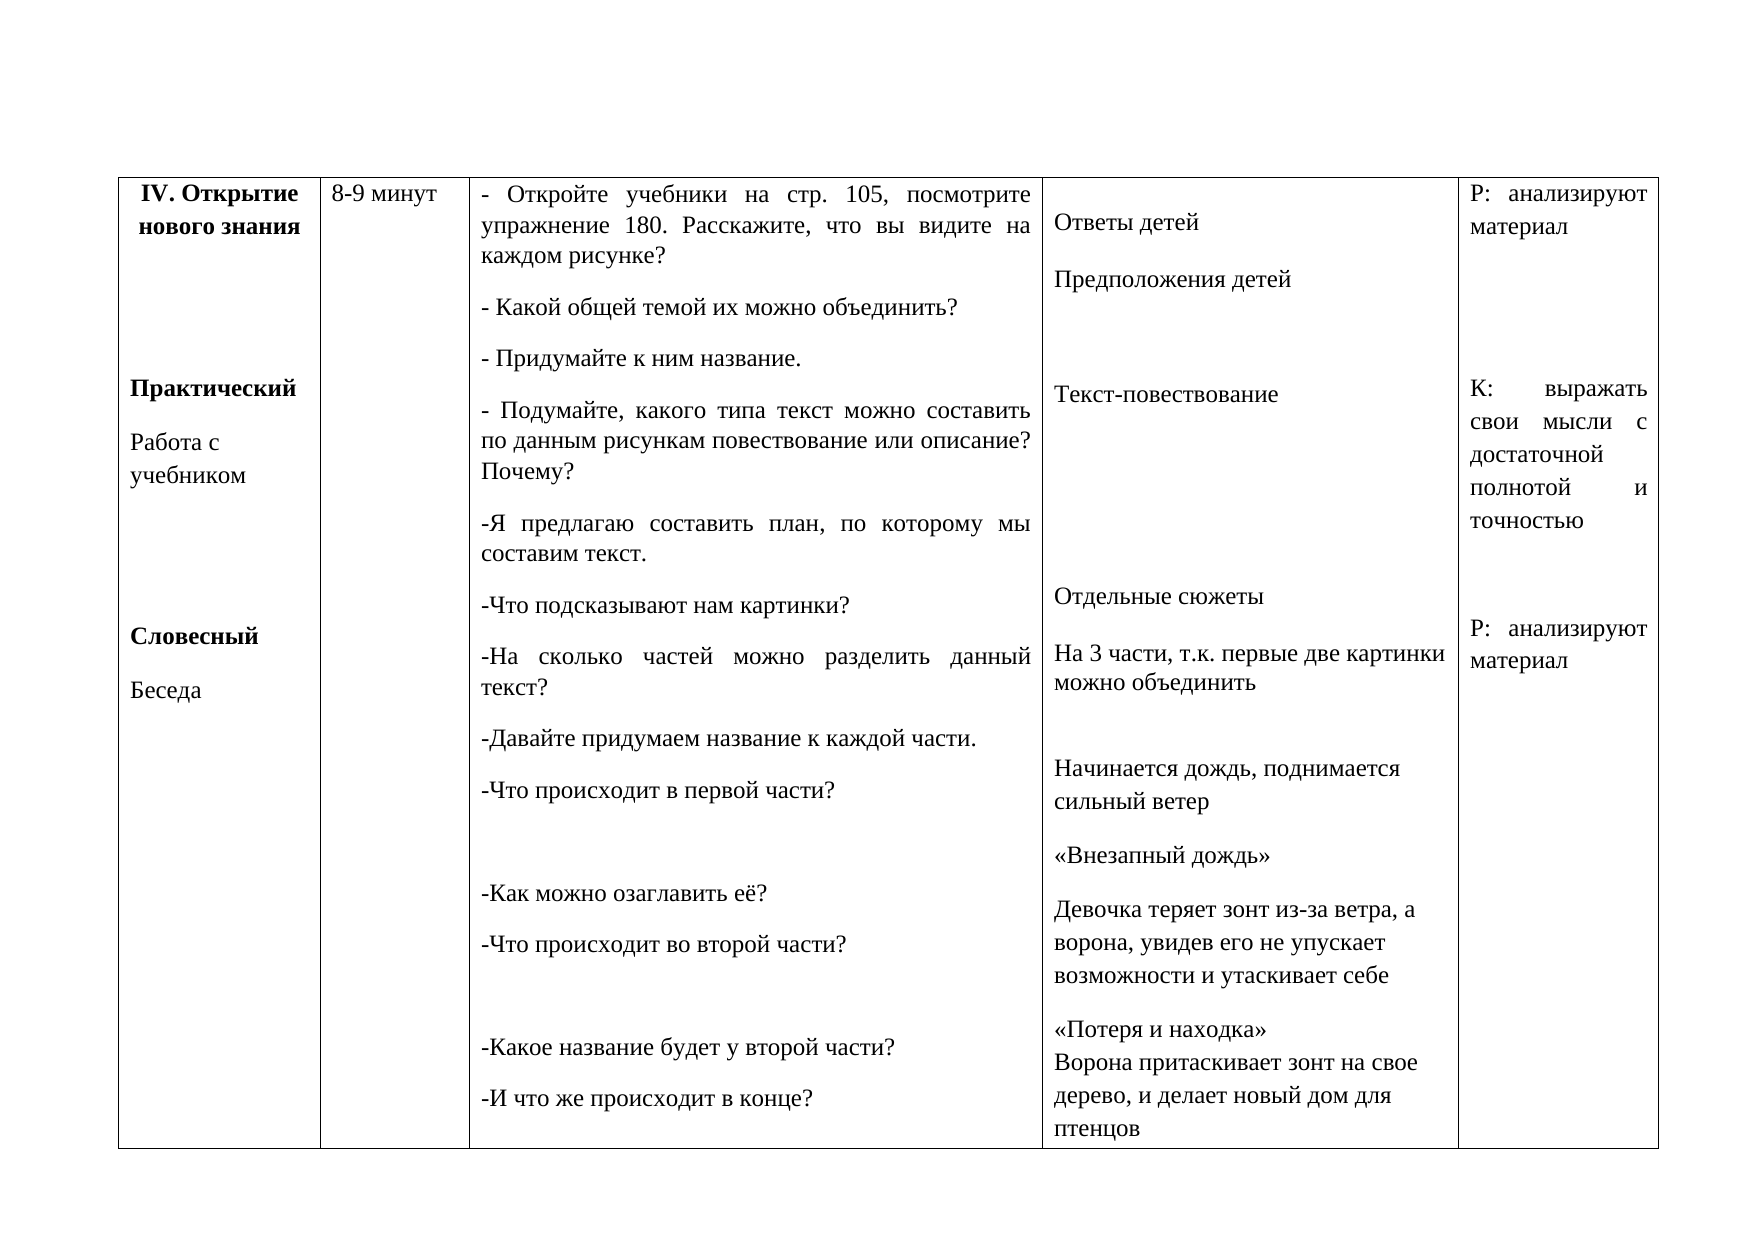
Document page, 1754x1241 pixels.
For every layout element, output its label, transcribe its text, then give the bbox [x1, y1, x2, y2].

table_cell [1043, 178, 1458, 1148]
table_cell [470, 178, 1042, 1148]
table_cell 8-9 минут 2 минуты [321, 178, 469, 1148]
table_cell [119, 178, 320, 1148]
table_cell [1459, 178, 1658, 1148]
